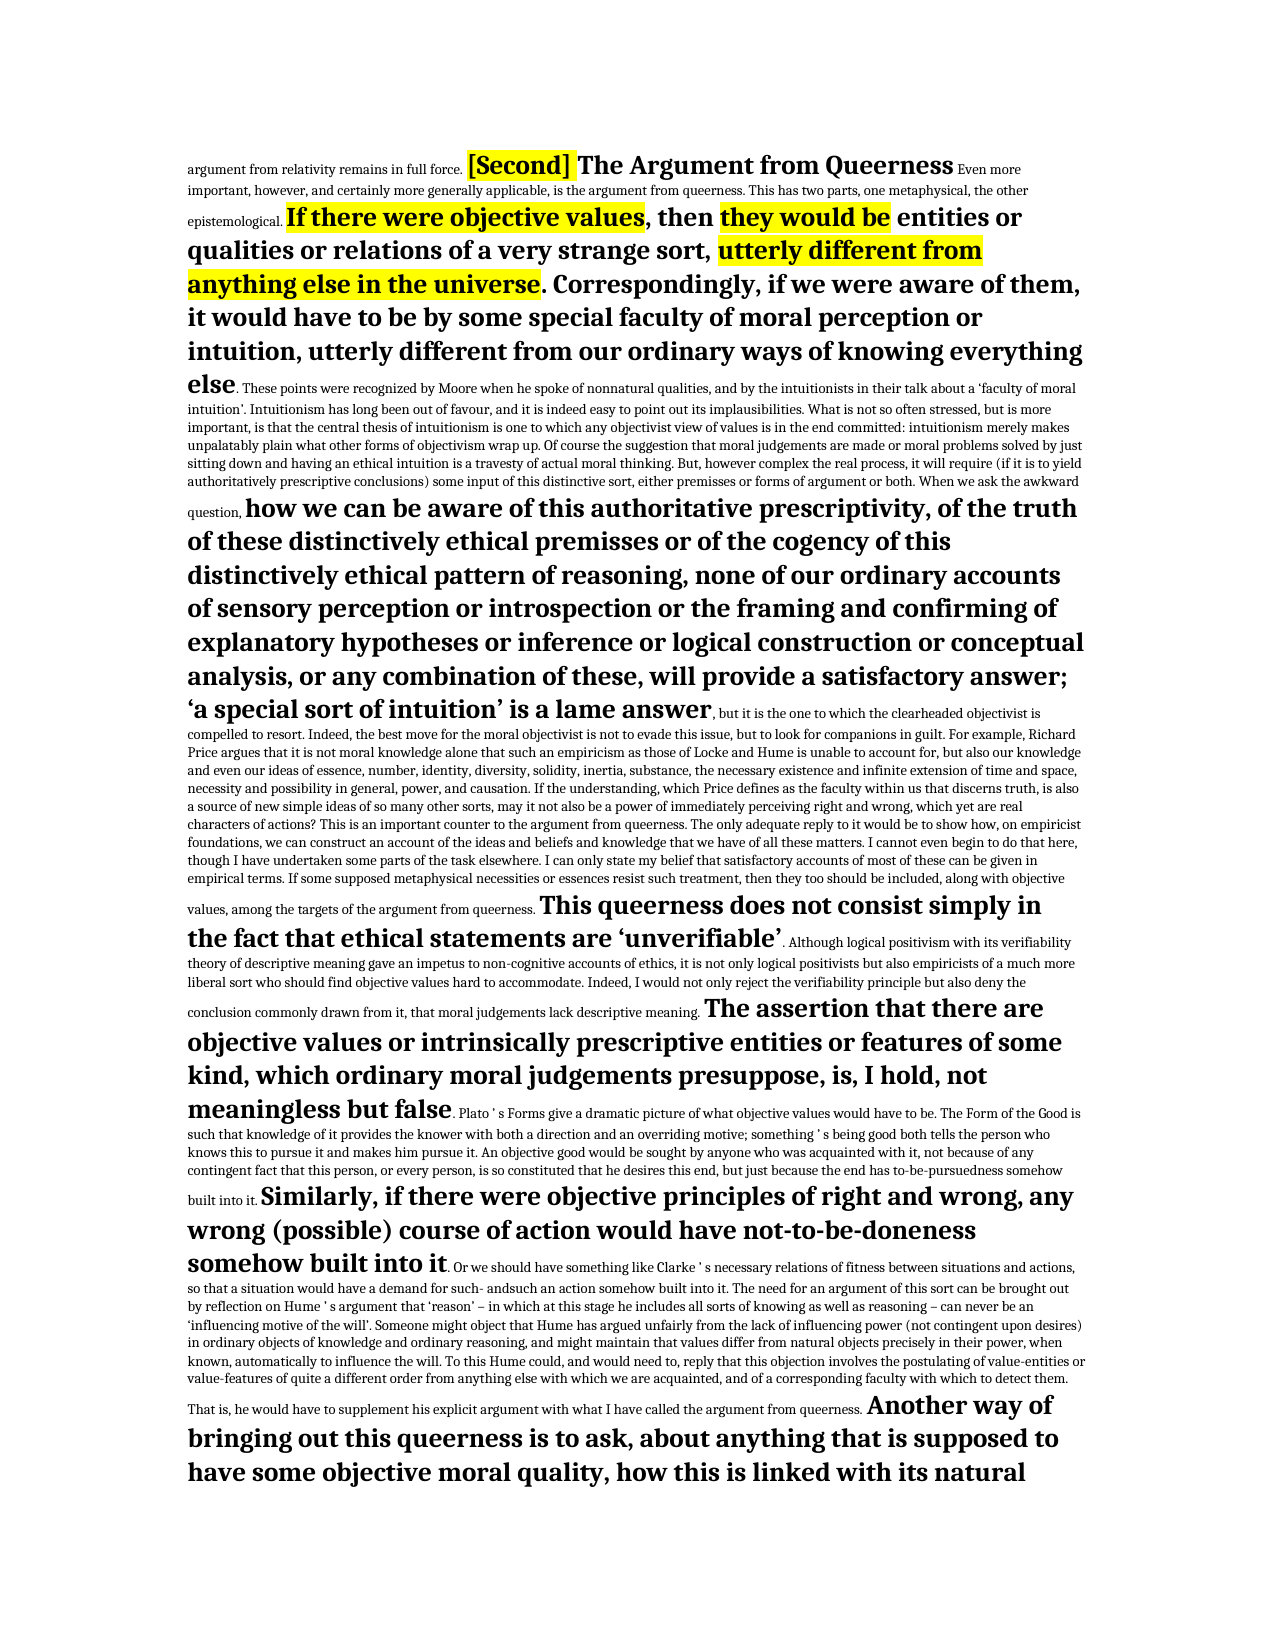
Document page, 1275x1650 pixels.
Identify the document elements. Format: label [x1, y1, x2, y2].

text [187, 150, 1087, 1488]
